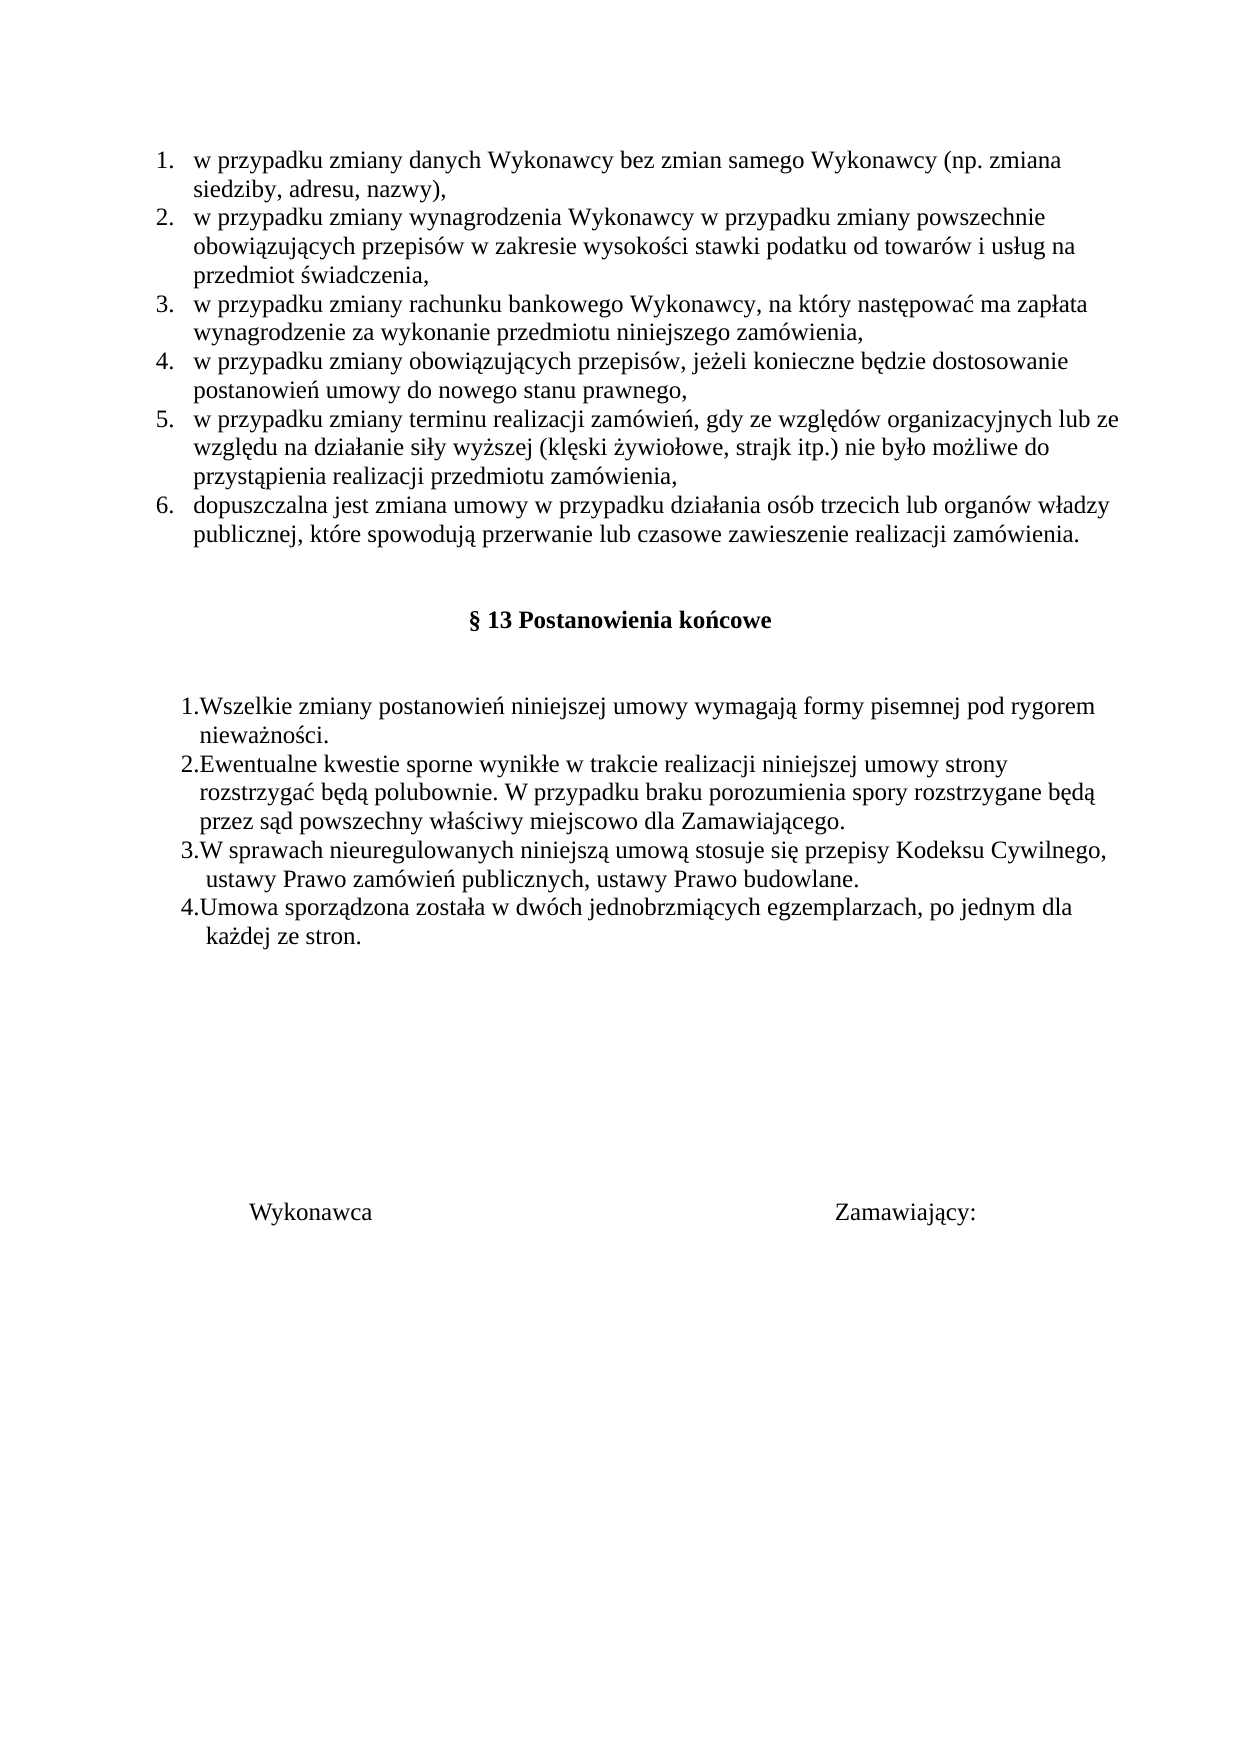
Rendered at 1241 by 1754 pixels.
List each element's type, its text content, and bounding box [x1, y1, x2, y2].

text 1.Wszelkie zmiany postanowień niniejszej umowy wymagają formy pisemnej pod rygorem [156, 691, 1122, 720]
list w przypadku zmiany terminu realizacji zamówień, gdy ze względów organizacyjnych lub ze względu na działanie siły wyższej (klęski żywiołowe, strajk itp.) nie było możliwe do przystąpienia realizacji przedmiotu zamówienia, [156, 404, 1122, 490]
text Wykonawca Zamawiający: [118, 1197, 1122, 1255]
list w przypadku zmiany rachunku bankowego Wykonawcy, na który następować ma zapłata wynagrodzenie za wykonanie przedmiotu niniejszego zamówienia, [156, 289, 1122, 346]
text przez sąd powszechny właściwy miejscowo dla Zamawiającego. [156, 806, 1122, 835]
text 4.Umowa sporządzona została w dwóch jednobrzmiących egzemplarzach, po jednym dla [156, 892, 1122, 921]
text 2.Ewentualne kwestie sporne wynikłe w trakcie realizacji niniejszej umowy strony [156, 749, 1122, 777]
text 3.W sprawach nieuregulowanych niniejszą umową stosuje się przepisy Kodeksu Cywilnego, [118, 835, 1122, 864]
text rozstrzygać będą polubownie. W przypadku braku porozumienia spory rozstrzygane będą [156, 777, 1122, 806]
list dopuszczalna jest zmiana umowy w przypadku działania osób trzecich lub organów władzy publicznej, które spowodują przerwanie lub czasowe zawieszenie realizacji zamówienia. [156, 490, 1122, 547]
text ustawy Prawo zamówień publicznych, ustawy Prawo budowlane. [156, 864, 1122, 892]
text § 13 Postanowienia końcowe [118, 605, 1122, 634]
list w przypadku zmiany wynagrodzenia Wykonawcy w przypadku zmiany powszechnie obowiązujących przepisów w zakresie wysokości stawki podatku od towarów i usług na przedmiot świadczenia, [156, 202, 1122, 289]
list w przypadku zmiany obowiązujących przepisów, jeżeli konieczne będzie dostosowanie postanowień umowy do nowego stanu prawnego, [156, 346, 1122, 404]
text każdej ze stron. [156, 921, 1122, 950]
text nieważności. [156, 720, 1122, 749]
list w przypadku zmiany danych Wykonawcy bez zmian samego Wykonawcy (np. zmiana siedziby, adresu, nazwy), [156, 145, 1122, 202]
